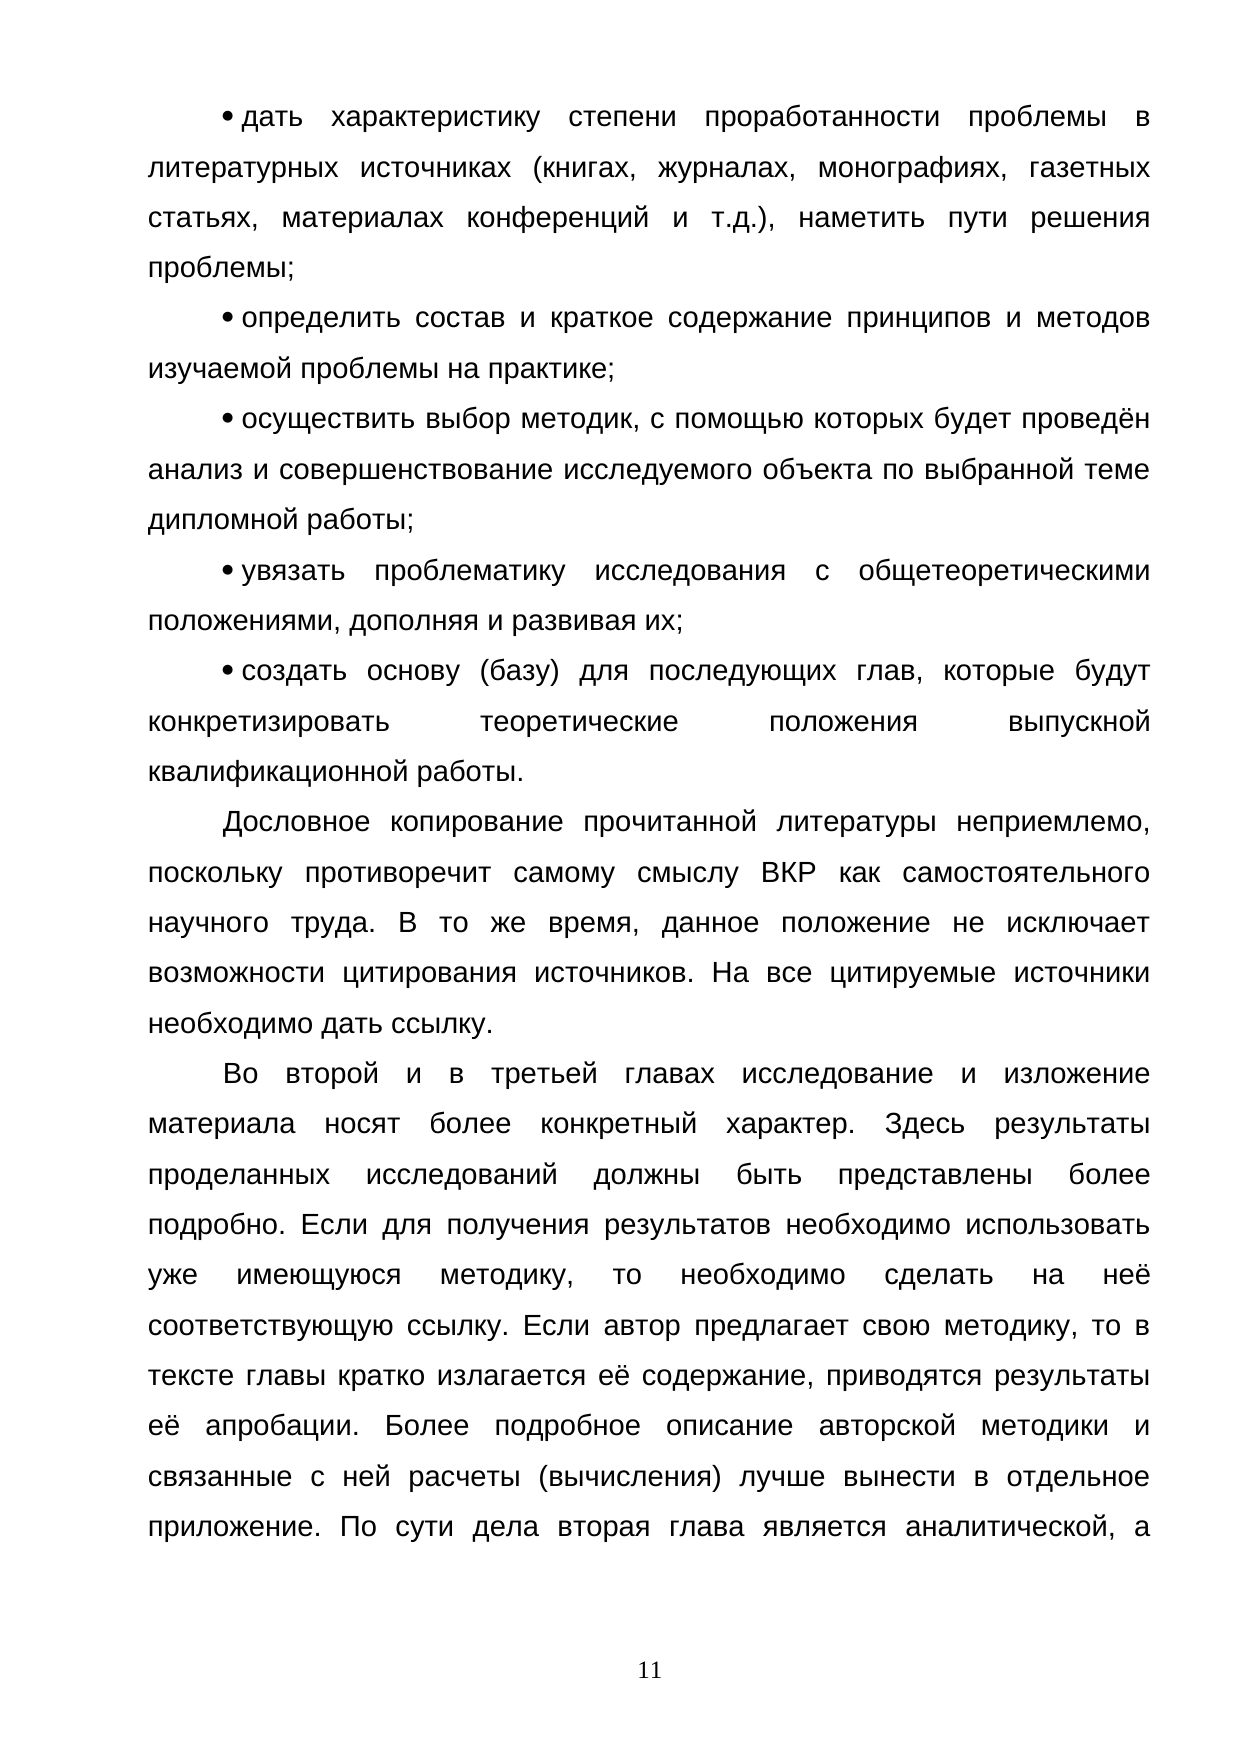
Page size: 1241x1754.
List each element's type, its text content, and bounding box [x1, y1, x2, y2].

text Дословное копирование прочитанной литературы неприемлемо, поскольку противоречит самому смыслу ВКР как самостоятельного научного труда. В то же время, данное положение не исключает возможности цитирования источников. На все цитируемые источники необходимо дать ссылку. [148, 804, 1152, 1039]
list определить состав и краткое содержание принципов и методов изучаемой проблемы на практике; [148, 301, 1152, 384]
list дать характеристику степени проработанности проблемы в литературных источниках (книгах, журналах, монографиях, газетных статьях, материалах конференций и т.д.), наметить пути решения проблемы; [148, 99, 1152, 284]
list осуществить выбор методик, с помощью которых будет проведён анализ и совершенствование исследуемого объекта по выбранной теме дипломной работы; [148, 401, 1152, 536]
list увязать проблематику исследования с общетеоретическими положениями, дополняя и развивая их; [148, 552, 1152, 637]
list создать основу (базу) для последующих глав, которые будут конкретизировать теоретические положения выпускной квалификационной работы. [148, 653, 1152, 788]
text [148, 1056, 1152, 1542]
